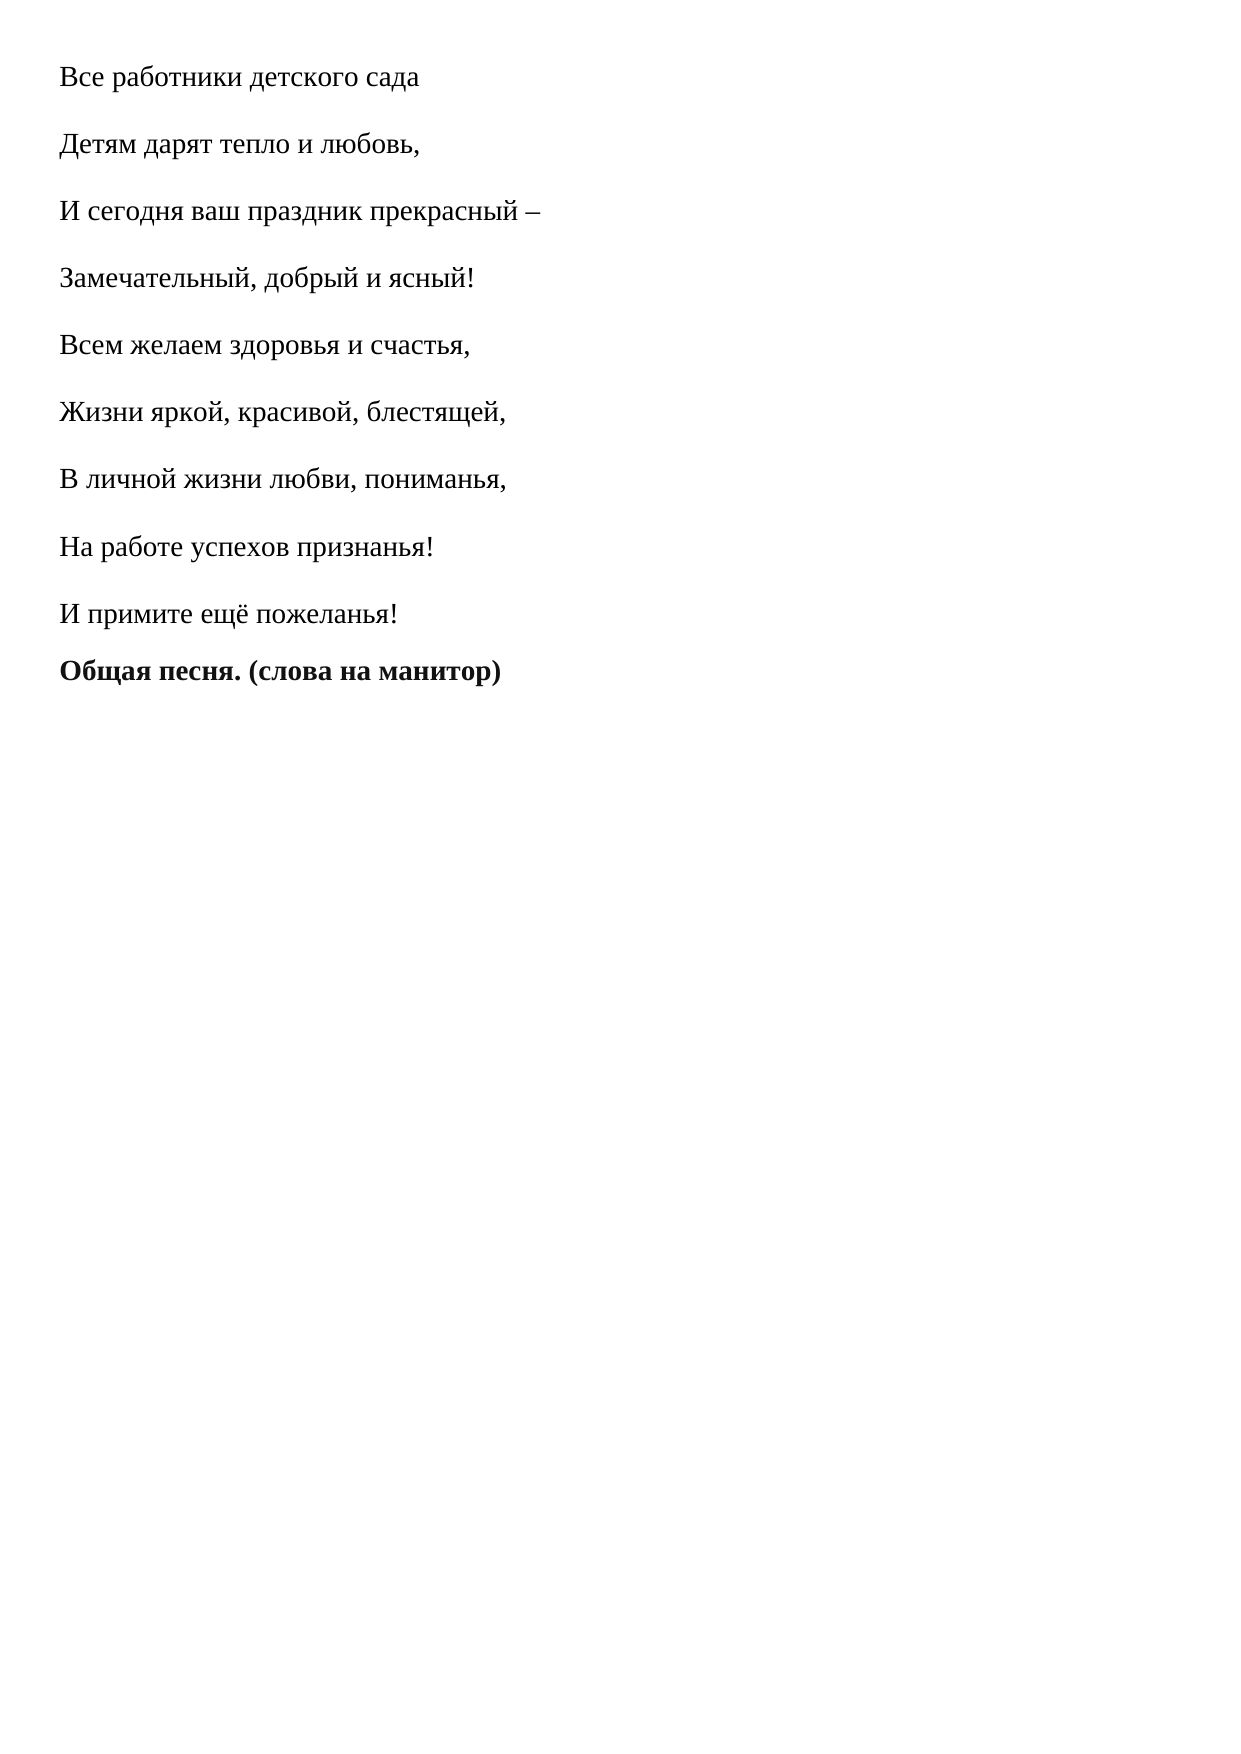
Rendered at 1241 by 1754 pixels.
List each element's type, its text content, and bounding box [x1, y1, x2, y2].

text Общая песня. (слова на манитор) [59, 653, 1181, 686]
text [59, 59, 1181, 629]
